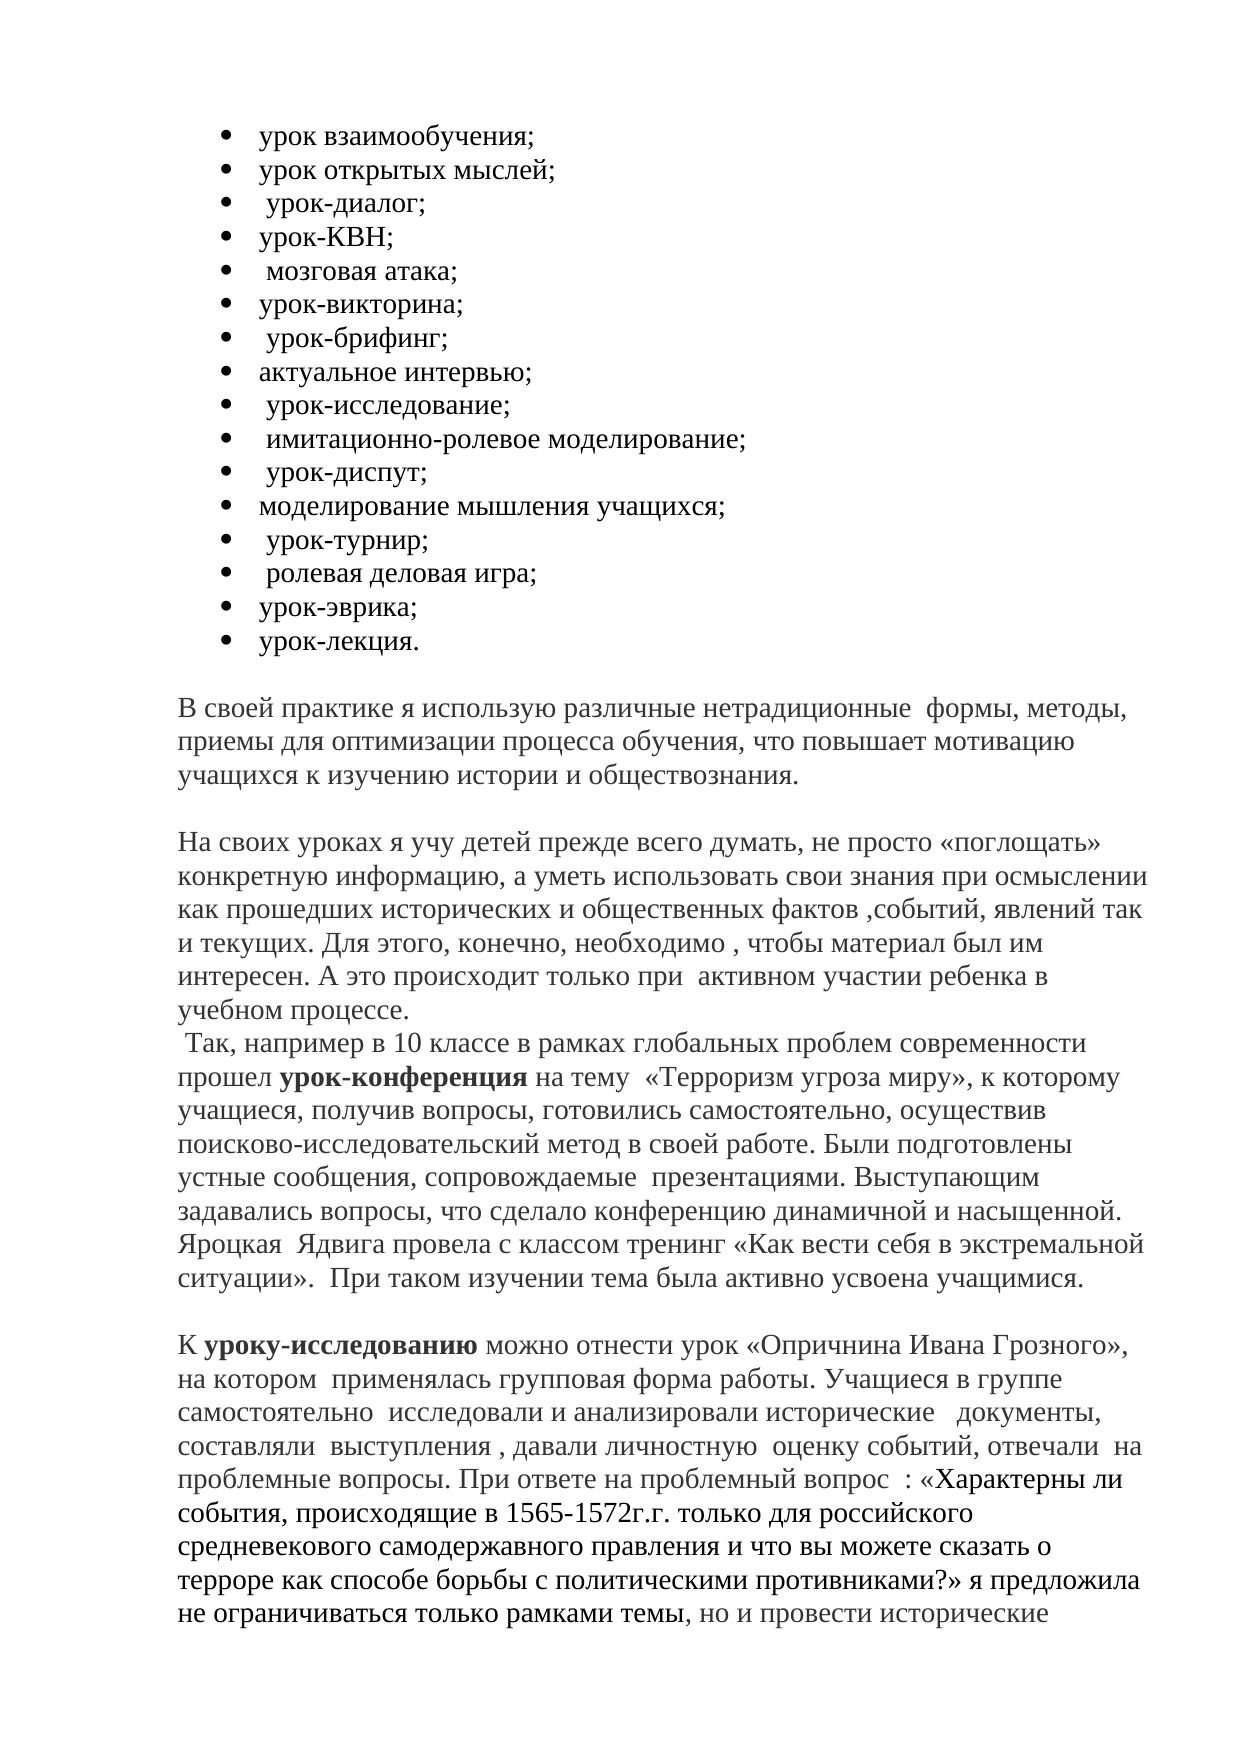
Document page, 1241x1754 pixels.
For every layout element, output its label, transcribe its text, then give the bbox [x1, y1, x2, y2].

list урок-диспут; [221, 454, 1152, 488]
list урок открытых мыслей; [221, 152, 1152, 185]
list урок-лекция. [221, 623, 1152, 656]
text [177, 1361, 1152, 1629]
text На своих уроках я учу детей прежде всего думать, не просто «поглощать» конкретную информацию, а уметь использовать свои знания при осмыслении как прошедших исторических и общественных фактов ,событий, явлений так и текущих. Для этого, конечно, необходимо , чтобы материал был им интересен. А это происходит только при активном участии ребенка в учебном процессе. [177, 824, 1152, 1025]
text В своей практике я использую различные нетрадиционные формы, методы, приемы для оптимизации процесса обучения, что повышает мотивацию учащихся к изучению истории и обществознания. [177, 690, 1152, 791]
list урок-брифинг; [221, 320, 1152, 354]
list урок-викторина; [221, 286, 1152, 320]
list урок-турнир; [221, 522, 1152, 556]
text К уроку-исследованию можно отнести урок «Опричнина Ивана Грозного», [177, 1327, 1152, 1361]
list урок-исследование; [221, 387, 1152, 421]
list моделирование мышления учащихся; [221, 488, 1152, 522]
list урок взаимообучения; [221, 118, 1152, 152]
list мозговая атака; [221, 253, 1152, 286]
list имитационно-ролевое моделирование; [221, 421, 1152, 454]
text Так, например в 10 классе в рамках глобальных проблем современности прошел урок-конференция на тему «Терроризм угроза миру», к которому учащиеся, получив вопросы, готовились самостоятельно, осуществив поисково-исследовательский метод в своей работе. Были подготовлены устные сообщения, сопровождаемые презентациями. Выступающим задавались вопросы, что сделало конференцию динамичной и насыщенной. Яроцкая Ядвига провела с классом тренинг «Как вести себя в экстремальной ситуации». При таком изучении тема была активно усвоена учащимися. [177, 1025, 1152, 1294]
list урок-диалог; [221, 185, 1152, 219]
list ролевая деловая игра; [221, 556, 1152, 589]
list урок-КВН; [221, 219, 1152, 253]
list актуальное интервью; [221, 354, 1152, 387]
list урок-эврика; [221, 589, 1152, 623]
